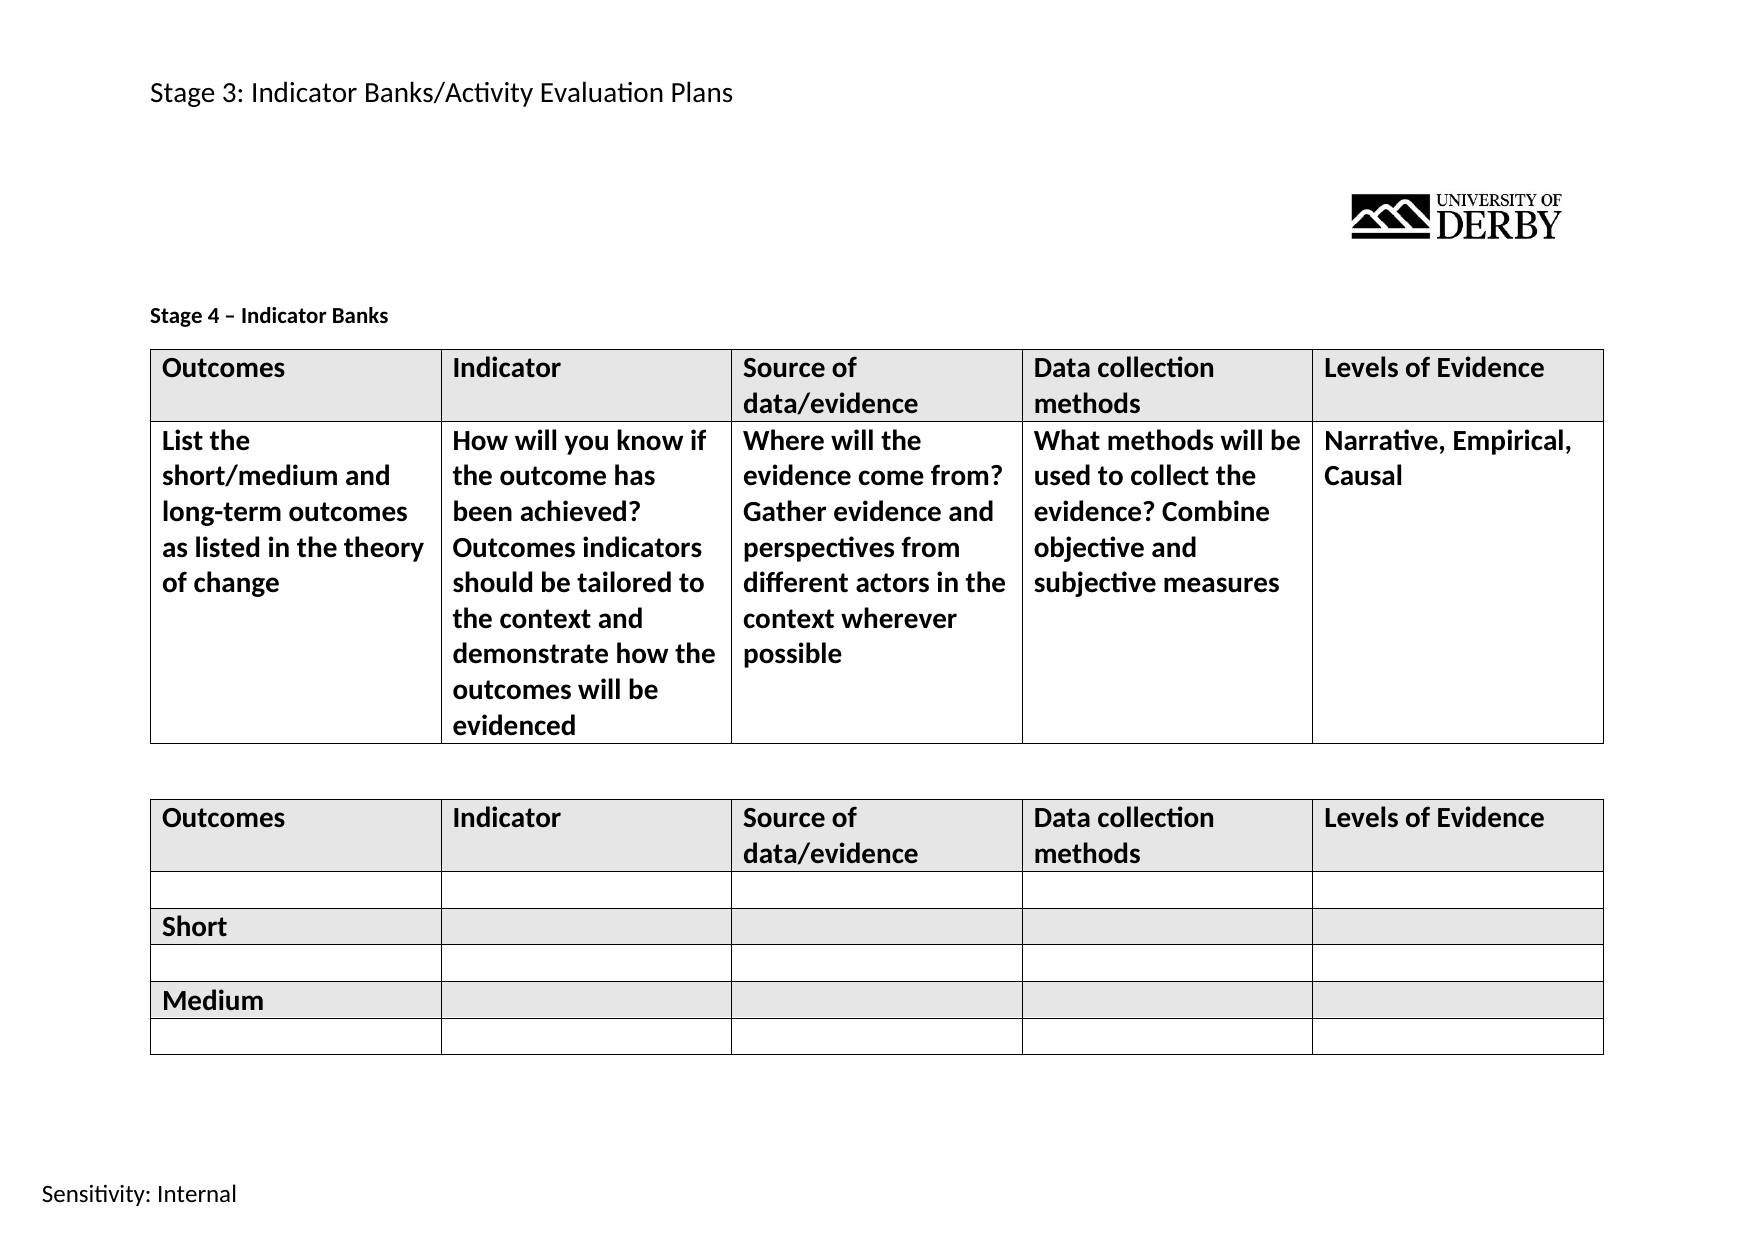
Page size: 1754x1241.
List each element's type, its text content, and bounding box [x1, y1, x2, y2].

table_header Outcomes [151, 350, 441, 421]
table_header Outcomes [151, 800, 441, 871]
table_header Data collection methods [1023, 350, 1312, 421]
table_cell [151, 872, 441, 907]
table_cell [1313, 945, 1603, 981]
text Stage 4 – Indicator Banks [150, 302, 1604, 329]
table_cell List the short/medium and long-term outcomes as listed in the theory of change [151, 422, 441, 742]
table_cell Narrative, Empirical, Causal [1313, 422, 1603, 742]
table_cell [1313, 982, 1603, 1017]
table_cell [1313, 1019, 1603, 1054]
table_cell [1023, 909, 1312, 944]
table_cell [442, 982, 731, 1017]
table_cell [732, 872, 1022, 907]
table_header Levels of Evidence [1313, 800, 1603, 871]
table_header Data collection methods [1023, 800, 1312, 871]
table_cell [732, 909, 1022, 944]
table_cell [442, 872, 731, 907]
table_header Indicator [442, 800, 731, 871]
table_cell [1023, 945, 1312, 981]
picture [1307, 150, 1604, 283]
table_cell Short [151, 909, 441, 944]
table_header Indicator [442, 350, 731, 421]
table_cell [1023, 982, 1312, 1017]
table_cell [732, 1019, 1022, 1054]
table_cell How will you know if the outcome has been achieved? Outcomes indicators should be tailored to the context and demonstrate how the outcomes will be evidenced [442, 422, 731, 742]
table_cell [1023, 1019, 1312, 1054]
table_header Source of data/evidence [732, 350, 1022, 421]
table_header Levels of Evidence [1313, 350, 1603, 421]
table_cell [1023, 872, 1312, 907]
table_cell [151, 1019, 441, 1054]
table_cell [732, 982, 1022, 1017]
table_cell [1313, 872, 1603, 907]
table_cell [442, 909, 731, 944]
table_cell Where will the evidence come from? Gather evidence and perspectives from different actors in the context wherever possible [732, 422, 1022, 742]
table_cell [1313, 909, 1603, 944]
table_header Source of data/evidence [732, 800, 1022, 871]
table_cell What methods will be used to collect the evidence? Combine objective and subjective measures [1023, 422, 1312, 742]
table_cell Medium [151, 982, 441, 1017]
table_cell [732, 945, 1022, 981]
table_cell [151, 945, 441, 981]
table_cell [442, 1019, 731, 1054]
table_cell [442, 945, 731, 981]
